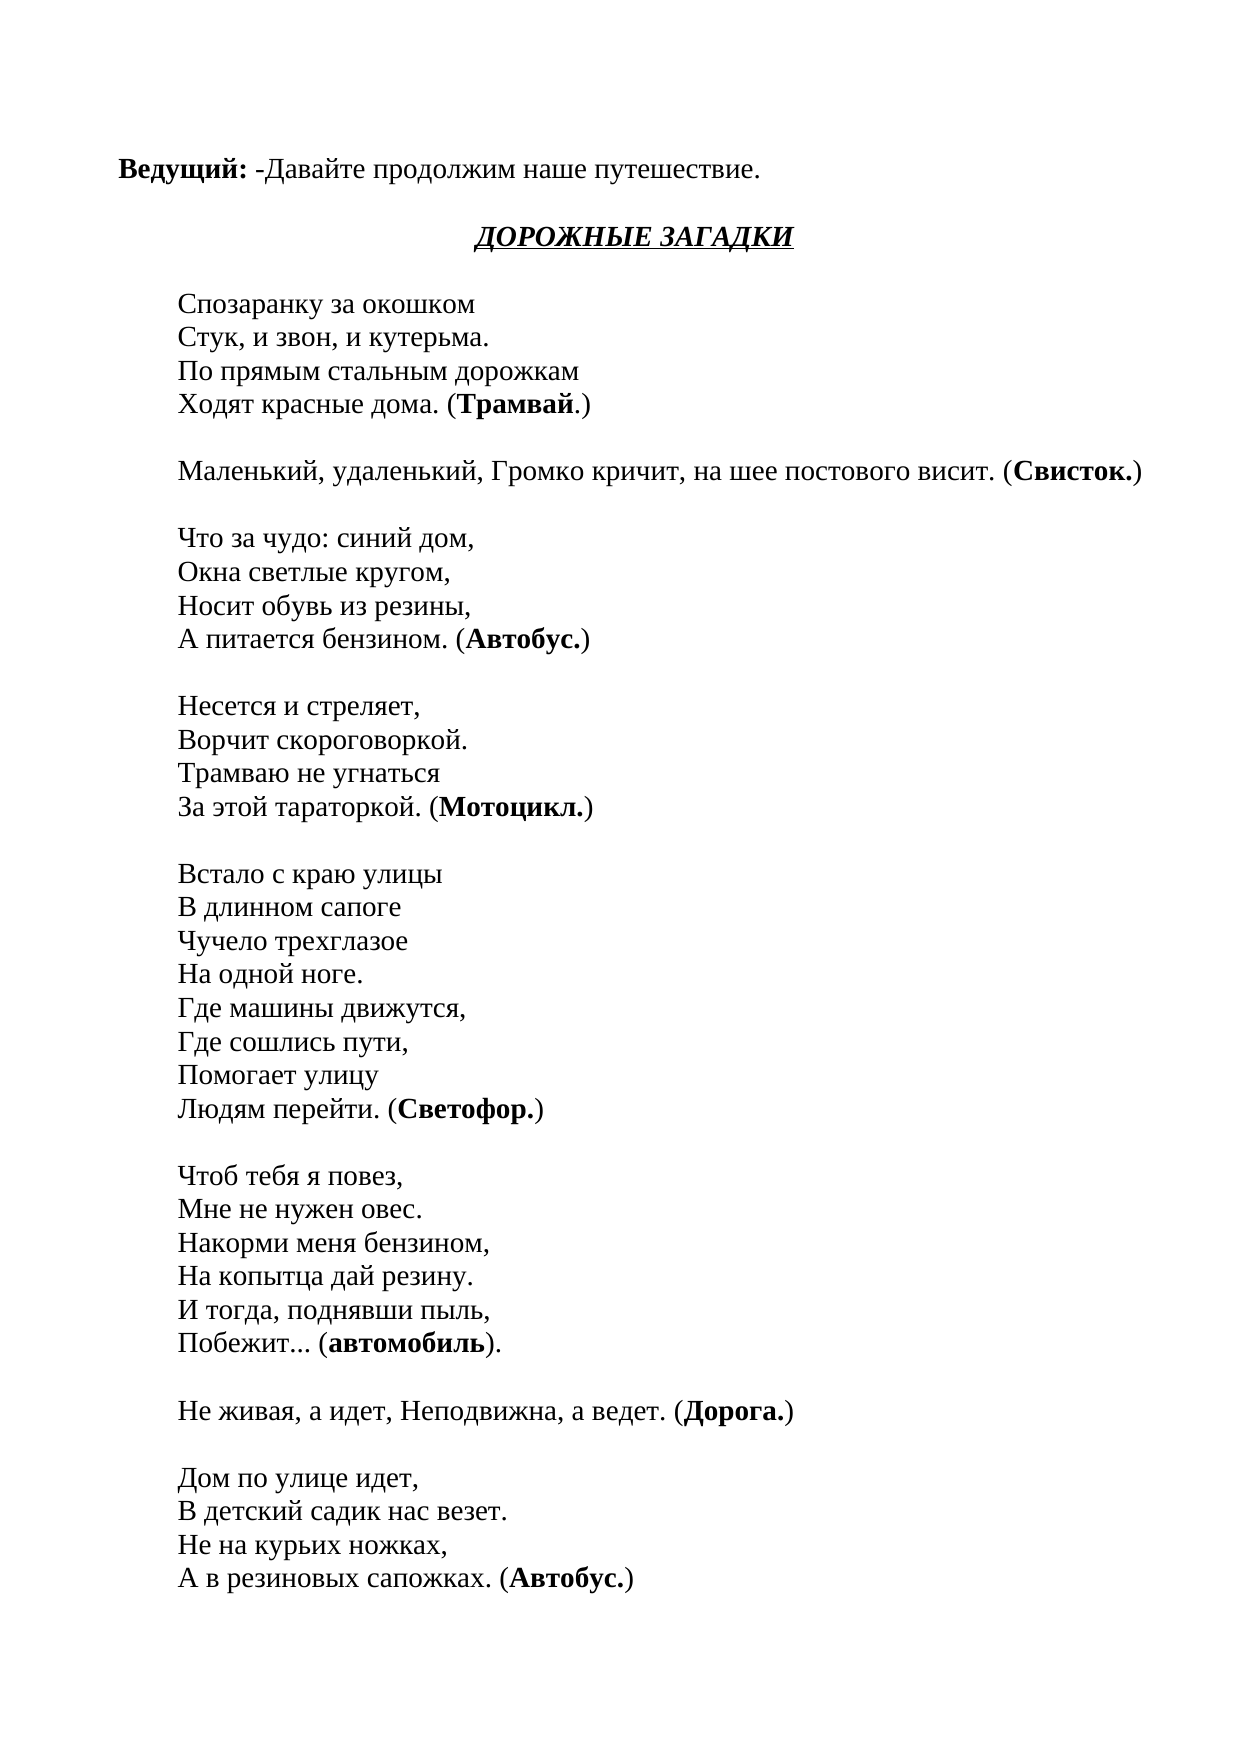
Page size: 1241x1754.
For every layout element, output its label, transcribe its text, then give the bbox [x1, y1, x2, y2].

text Маленький, удаленький, Громко кричит, на шее постового висит. (Свисток.) [177, 453, 1152, 487]
text Не живая, а идет, Неподвижна, а ведет. (Дорога.) [118, 1393, 1152, 1426]
text Где сошлись пути, [118, 1024, 1152, 1057]
text Чучело трехглазое [118, 923, 1152, 957]
text Несется и стреляет, [118, 688, 1152, 722]
text В длинном сапоге [118, 889, 1152, 923]
text Где машины движутся, [118, 990, 1152, 1024]
text Дом по улице идет, [118, 1460, 1152, 1493]
text На копытца дай резину. [118, 1258, 1152, 1292]
text А в резиновых сапожках. (Автобус.) [118, 1560, 1152, 1594]
text И тогда, поднявши пыль, [118, 1292, 1152, 1326]
text Побежит... (автомобиль). [118, 1326, 1152, 1359]
text Окна светлые кругом, [118, 554, 1152, 588]
text А питается бензином. (Автобус.) [118, 621, 1152, 655]
text Ходят красные дома. (Трамвай.) [118, 386, 1152, 420]
text Трамваю не угнаться [118, 755, 1152, 789]
text Чтоб тебя я повез, [118, 1158, 1152, 1191]
text Носит обувь из резины, [118, 588, 1152, 621]
text Людям перейти. (Светофор.) [118, 1091, 1152, 1124]
text Стук, и звон, и кутерьма. [118, 319, 1152, 353]
text По прямым стальным дорожкам [118, 353, 1152, 386]
text Что за чудо: синий дом, [118, 521, 1152, 554]
text За этой тараторкой. (Мотоцикл.) [118, 789, 1152, 822]
text Ворчит скороговоркой. [118, 722, 1152, 755]
text В детский садик нас везет. [118, 1493, 1152, 1527]
text ДОРОЖНЫЕ ЗАГАДКИ [118, 185, 1152, 252]
text Не на курьих ножках, [118, 1527, 1152, 1560]
text Помогает улицу [118, 1057, 1152, 1091]
text Накорми меня бензином, [118, 1225, 1152, 1258]
text Ведущий: -Давайте продолжим наше путешествие. [118, 118, 1152, 185]
text На одной ноге. [118, 957, 1152, 990]
text Мне не нужен овес. [118, 1191, 1152, 1225]
text Спозаранку за окошком [118, 286, 1152, 319]
text Встало с краю улицы [118, 856, 1152, 889]
